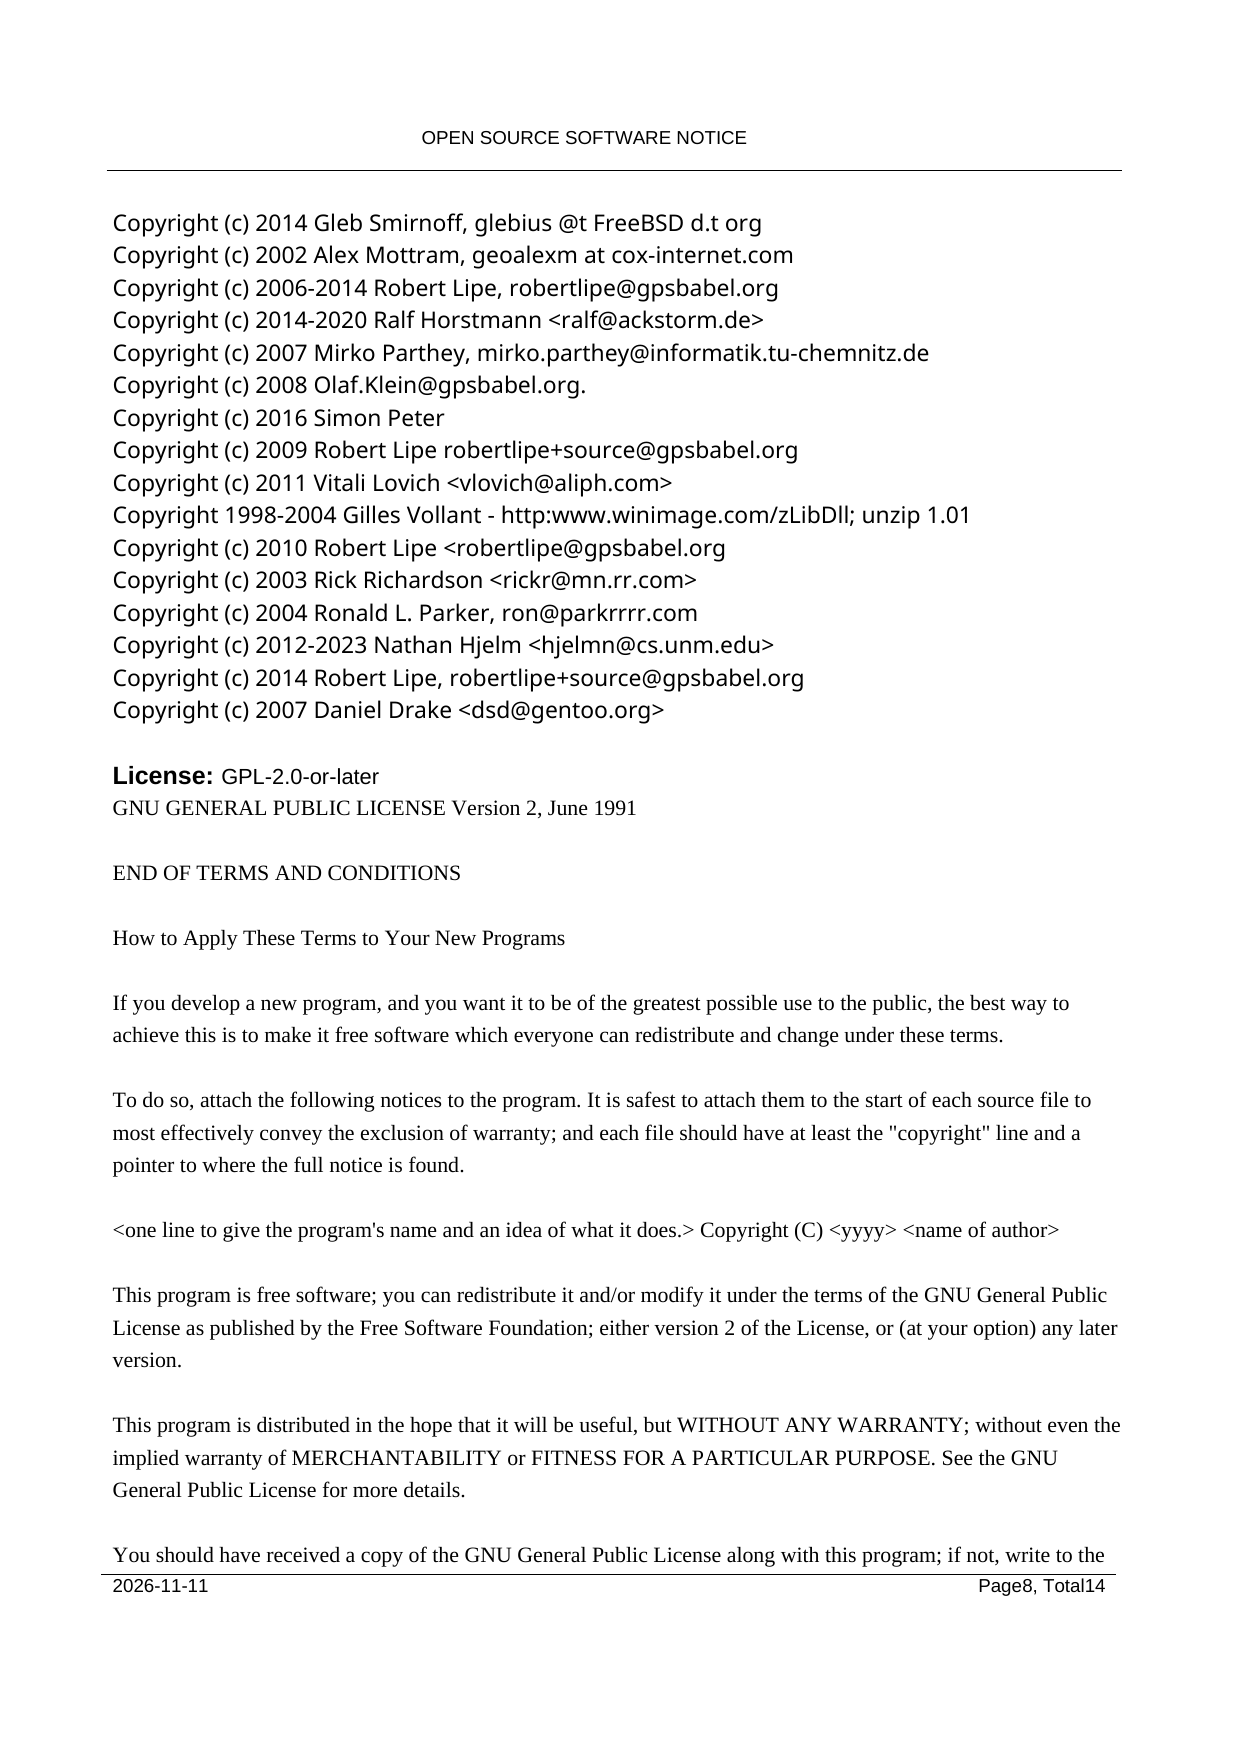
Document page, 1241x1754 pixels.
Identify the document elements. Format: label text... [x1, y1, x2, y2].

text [112, 206, 1128, 759]
text License: GPL-2.0-or-later [112, 759, 1128, 791]
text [112, 791, 1128, 1571]
